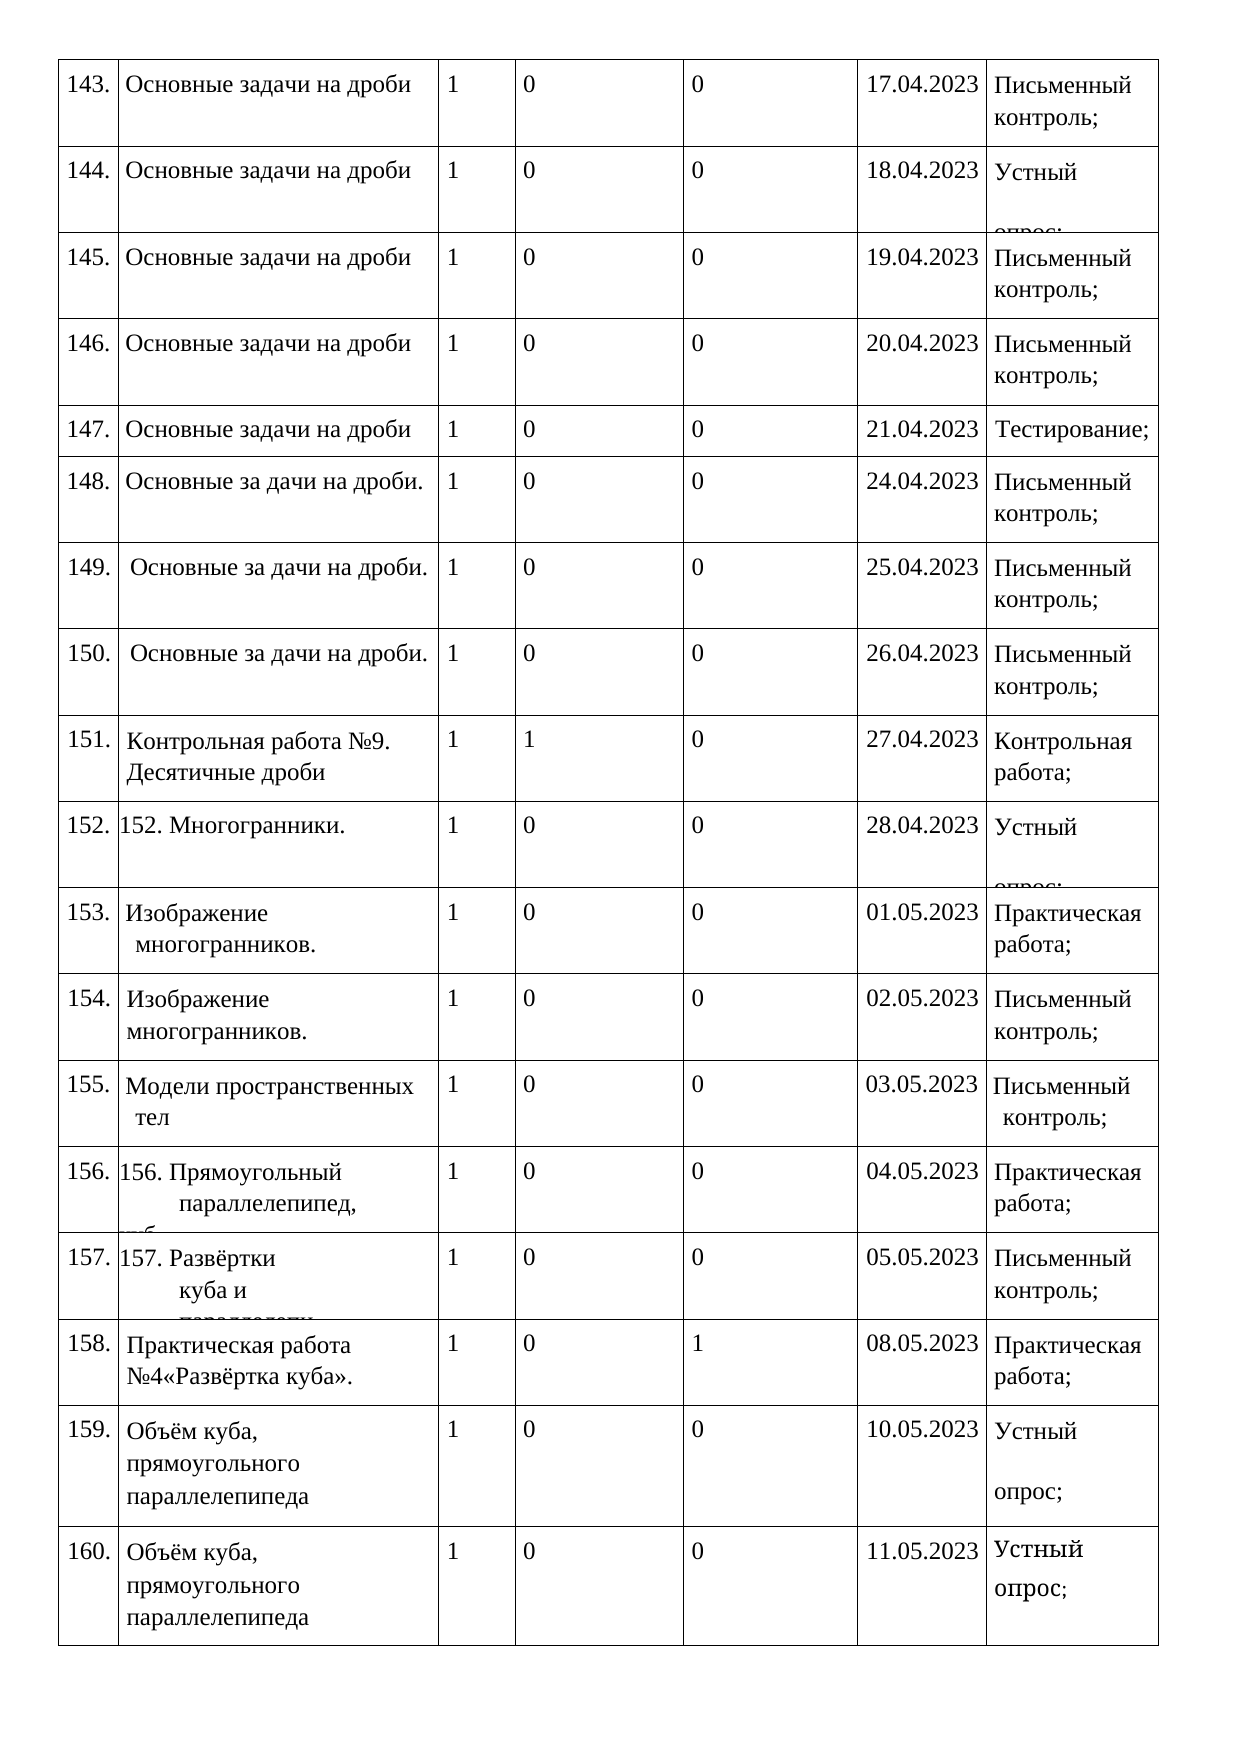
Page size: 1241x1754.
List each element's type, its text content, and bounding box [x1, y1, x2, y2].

table_cell 1 [439, 406, 515, 456]
table_cell 0 [684, 457, 857, 542]
table_cell 151. [59, 716, 118, 801]
table_cell 0 [516, 1527, 683, 1645]
table_cell 0 [684, 1233, 857, 1318]
table_cell Тестирование; [987, 406, 1158, 456]
table_cell 146. [59, 319, 118, 404]
table_cell 1 [439, 716, 515, 801]
table_cell 0 [516, 543, 683, 628]
table_cell 1 [439, 543, 515, 628]
table_cell 0 [516, 457, 683, 542]
table_cell 1 [439, 1320, 515, 1405]
table_cell 0 [684, 629, 857, 714]
table_header 0 [684, 60, 857, 146]
table_cell 24.04.2023 [858, 457, 986, 542]
table_cell 0 [516, 974, 683, 1059]
table_cell 1 [439, 233, 515, 318]
table_header 1 [439, 60, 515, 146]
table_cell 0 [684, 543, 857, 628]
table_cell Устный опрос; [987, 1527, 1158, 1645]
table_cell 0 [684, 888, 857, 973]
table_cell 11.05.2023 [858, 1527, 986, 1645]
table_cell 0 [516, 1233, 683, 1318]
table_cell Основные задачи на дроби [119, 147, 438, 232]
table_cell 18.04.2023 [858, 147, 986, 232]
table_cell 10.05.2023 [858, 1406, 986, 1526]
table_cell Письменный контроль; [987, 629, 1158, 714]
table_cell 0 [684, 1147, 857, 1232]
table_cell 0 [516, 233, 683, 318]
table_cell 26.04.2023 [858, 629, 986, 714]
table_header 143. [59, 60, 118, 146]
table_cell 0 [684, 319, 857, 404]
table_cell 156. [59, 1147, 118, 1232]
table_cell Устный опрос; [987, 1406, 1158, 1526]
table_cell Основные за дачи на дроби. [119, 457, 438, 542]
table_cell 1 [439, 1406, 515, 1526]
table_cell 153. [59, 888, 118, 973]
table_cell 27.04.2023 [858, 716, 986, 801]
table_cell 1 [439, 802, 515, 887]
table_cell 20.04.2023 [858, 319, 986, 404]
table_header 0 [516, 60, 683, 146]
table_cell 0 [684, 1061, 857, 1146]
table_cell 156. Прямоугольный параллелепипед, куб. [119, 1147, 438, 1232]
table_cell 0 [516, 1061, 683, 1146]
table_cell 0 [684, 802, 857, 887]
table_cell Письменный контроль; [987, 233, 1158, 318]
table_cell 0 [684, 1527, 857, 1645]
table_cell Основные задачи на дроби [119, 233, 438, 318]
table_cell 0 [516, 1406, 683, 1526]
table_cell 1 [439, 1527, 515, 1645]
table_cell Письменный контроль; [987, 319, 1158, 404]
table_cell 1 [439, 629, 515, 714]
table_cell Практическая работа; [987, 888, 1158, 973]
table_cell Основные задачи на дроби [119, 319, 438, 404]
table_cell Изображение многогранников. [119, 888, 438, 973]
table_cell 0 [684, 1406, 857, 1526]
table_header Письменный контроль; [987, 60, 1158, 146]
table_cell 21.04.2023 [858, 406, 986, 456]
table_cell Изображение многогранников. [119, 974, 438, 1059]
table_cell 0 [516, 888, 683, 973]
table_cell Письменный контроль; [987, 457, 1158, 542]
table_cell Практическая работа; [987, 1147, 1158, 1232]
table_cell 155. [59, 1061, 118, 1146]
table_cell Контрольная работа №9. Десятичные дроби [119, 716, 438, 801]
table_cell Письменный контроль; [987, 1233, 1158, 1318]
table_cell 1 [439, 888, 515, 973]
table_cell 1 [439, 457, 515, 542]
table_cell Модели пространственных тел [119, 1061, 438, 1146]
table_cell 1 [439, 1147, 515, 1232]
table_cell 1 [439, 1061, 515, 1146]
table_cell 150. [59, 629, 118, 714]
table_cell 19.04.2023 [858, 233, 986, 318]
table_cell 0 [516, 319, 683, 404]
table_cell 0 [516, 1320, 683, 1405]
table_cell 157. Развёртки куба и параллелепипеда [119, 1233, 438, 1318]
table_cell 154. [59, 974, 118, 1059]
table_cell 08.05.2023 [858, 1320, 986, 1405]
table_cell 05.05.2023 [858, 1233, 986, 1318]
table_cell 158. [59, 1320, 118, 1405]
table_cell 0 [516, 147, 683, 232]
table_cell 1 [516, 716, 683, 801]
table_header 17.04.2023 [858, 60, 986, 146]
table_cell 0 [516, 629, 683, 714]
table_cell Письменный контроль; [987, 974, 1158, 1059]
table_cell Объём куба, прямоугольного параллелепипеда [119, 1406, 438, 1526]
table_cell 0 [684, 974, 857, 1059]
table_cell 0 [516, 802, 683, 887]
table_cell 01.05.2023 [858, 888, 986, 973]
table_cell Письменный контроль; [987, 543, 1158, 628]
table_cell 0 [516, 1147, 683, 1232]
table_cell 152. [59, 802, 118, 887]
table_cell 160. [59, 1527, 118, 1645]
table_cell Контрольная работа; [987, 716, 1158, 801]
table_cell 152. Многогранники. [119, 802, 438, 887]
table_cell Основные за дачи на дроби. [119, 543, 438, 628]
table_cell Письменный контроль; [987, 1061, 1158, 1146]
table_cell 1 [684, 1320, 857, 1405]
table_cell 0 [684, 716, 857, 801]
table_cell 0 [516, 406, 683, 456]
table_cell 0 [684, 147, 857, 232]
table_cell 159. [59, 1406, 118, 1526]
table_cell 147. [59, 406, 118, 456]
table_cell 148. [59, 457, 118, 542]
table_cell Объём куба, прямоугольного параллелепипеда [119, 1527, 438, 1645]
table_cell 03.05.2023 [858, 1061, 986, 1146]
table_cell 02.05.2023 [858, 974, 986, 1059]
table_cell 1 [439, 147, 515, 232]
table_cell 1 [439, 1233, 515, 1318]
table_cell 04.05.2023 [858, 1147, 986, 1232]
table_cell 1 [439, 974, 515, 1059]
table_cell Основные за дачи на дроби. [119, 629, 438, 714]
table_cell 1 [439, 319, 515, 404]
table_cell 157. [59, 1233, 118, 1318]
table_cell 145. [59, 233, 118, 318]
table_cell 25.04.2023 [858, 543, 986, 628]
table_cell 28.04.2023 [858, 802, 986, 887]
table_cell 149. [59, 543, 118, 628]
table_cell 144. [59, 147, 118, 232]
table_cell Практическая работа №4«Развёртка куба». [119, 1320, 438, 1405]
table_cell Практическая работа; [987, 1320, 1158, 1405]
table_header Основные задачи на дроби [119, 60, 438, 146]
table_cell Устный опрос; [987, 802, 1158, 887]
table_cell Устный опрос; [987, 147, 1158, 232]
table_cell 0 [684, 406, 857, 456]
table_cell Основные задачи на дроби [119, 406, 438, 456]
table_cell 0 [684, 233, 857, 318]
